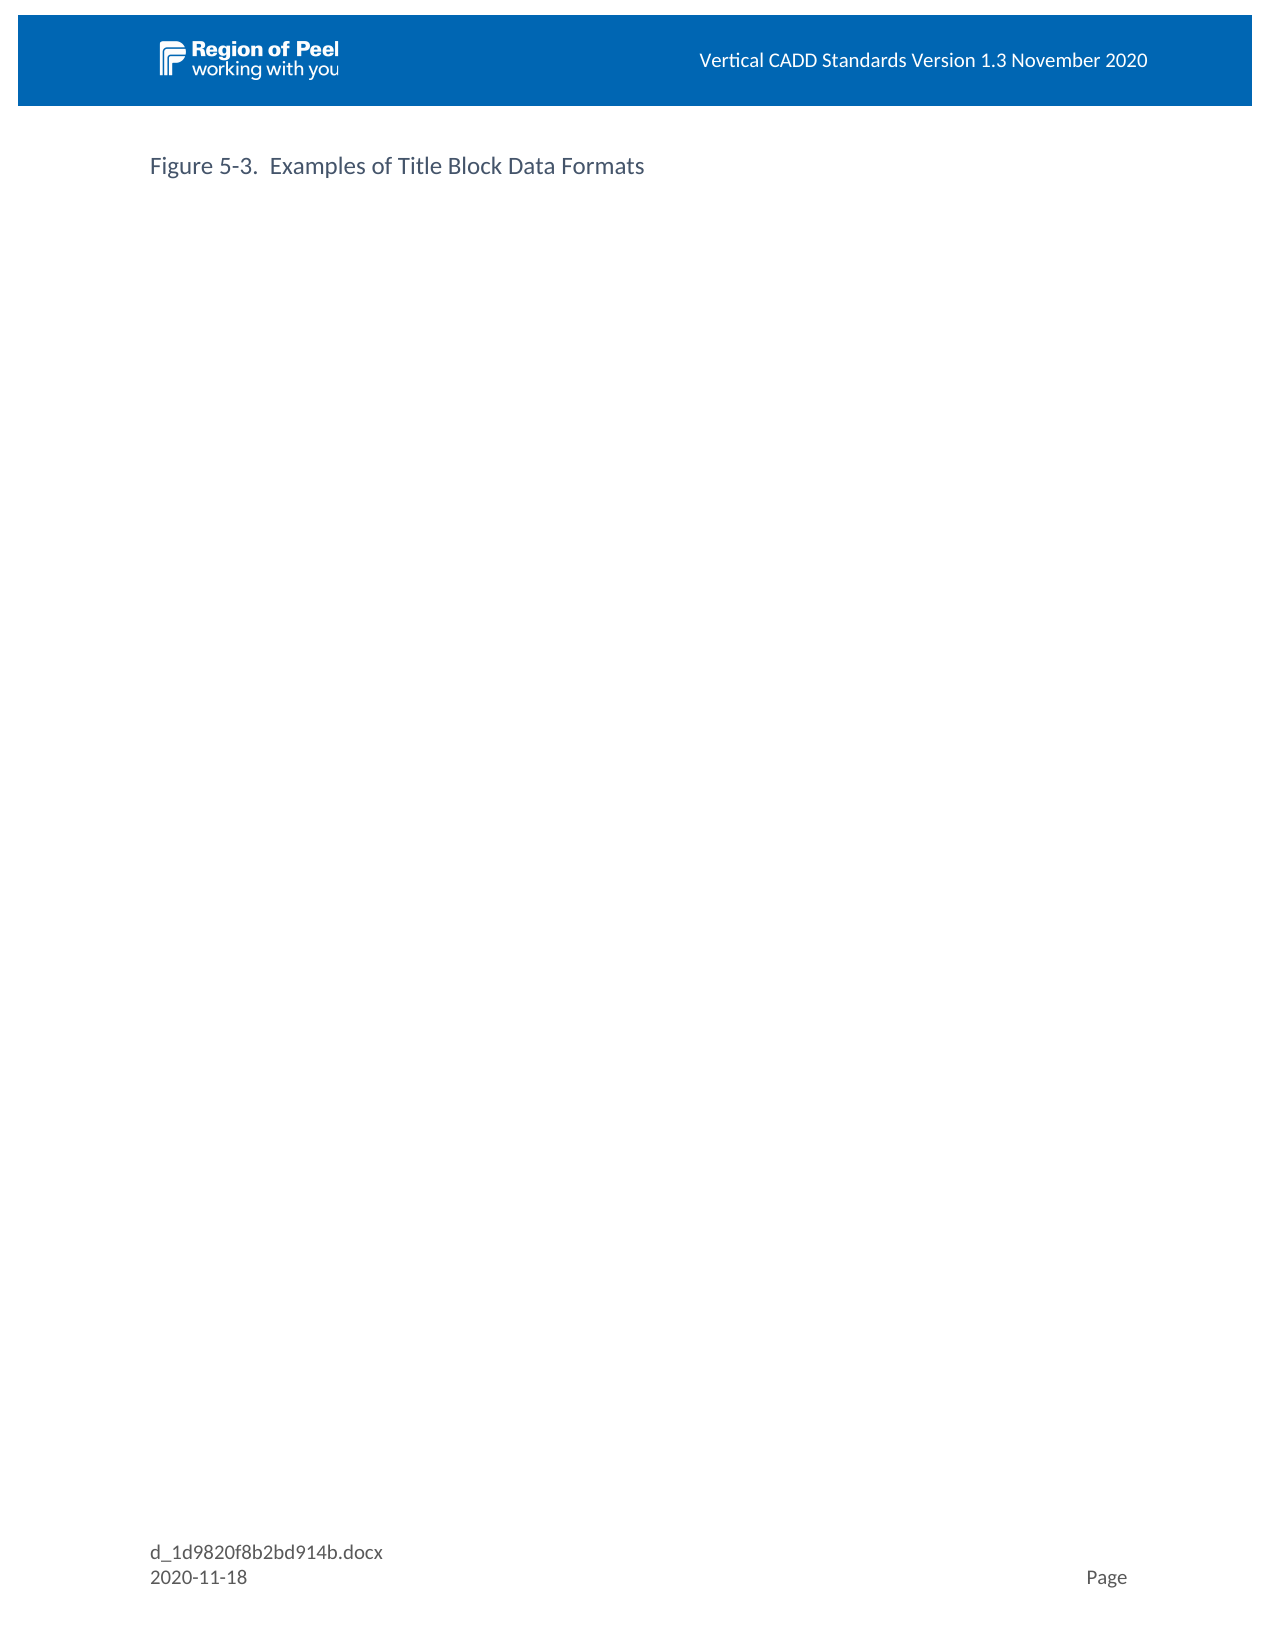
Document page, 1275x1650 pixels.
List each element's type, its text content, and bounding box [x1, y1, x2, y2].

picture [159, 41, 339, 80]
